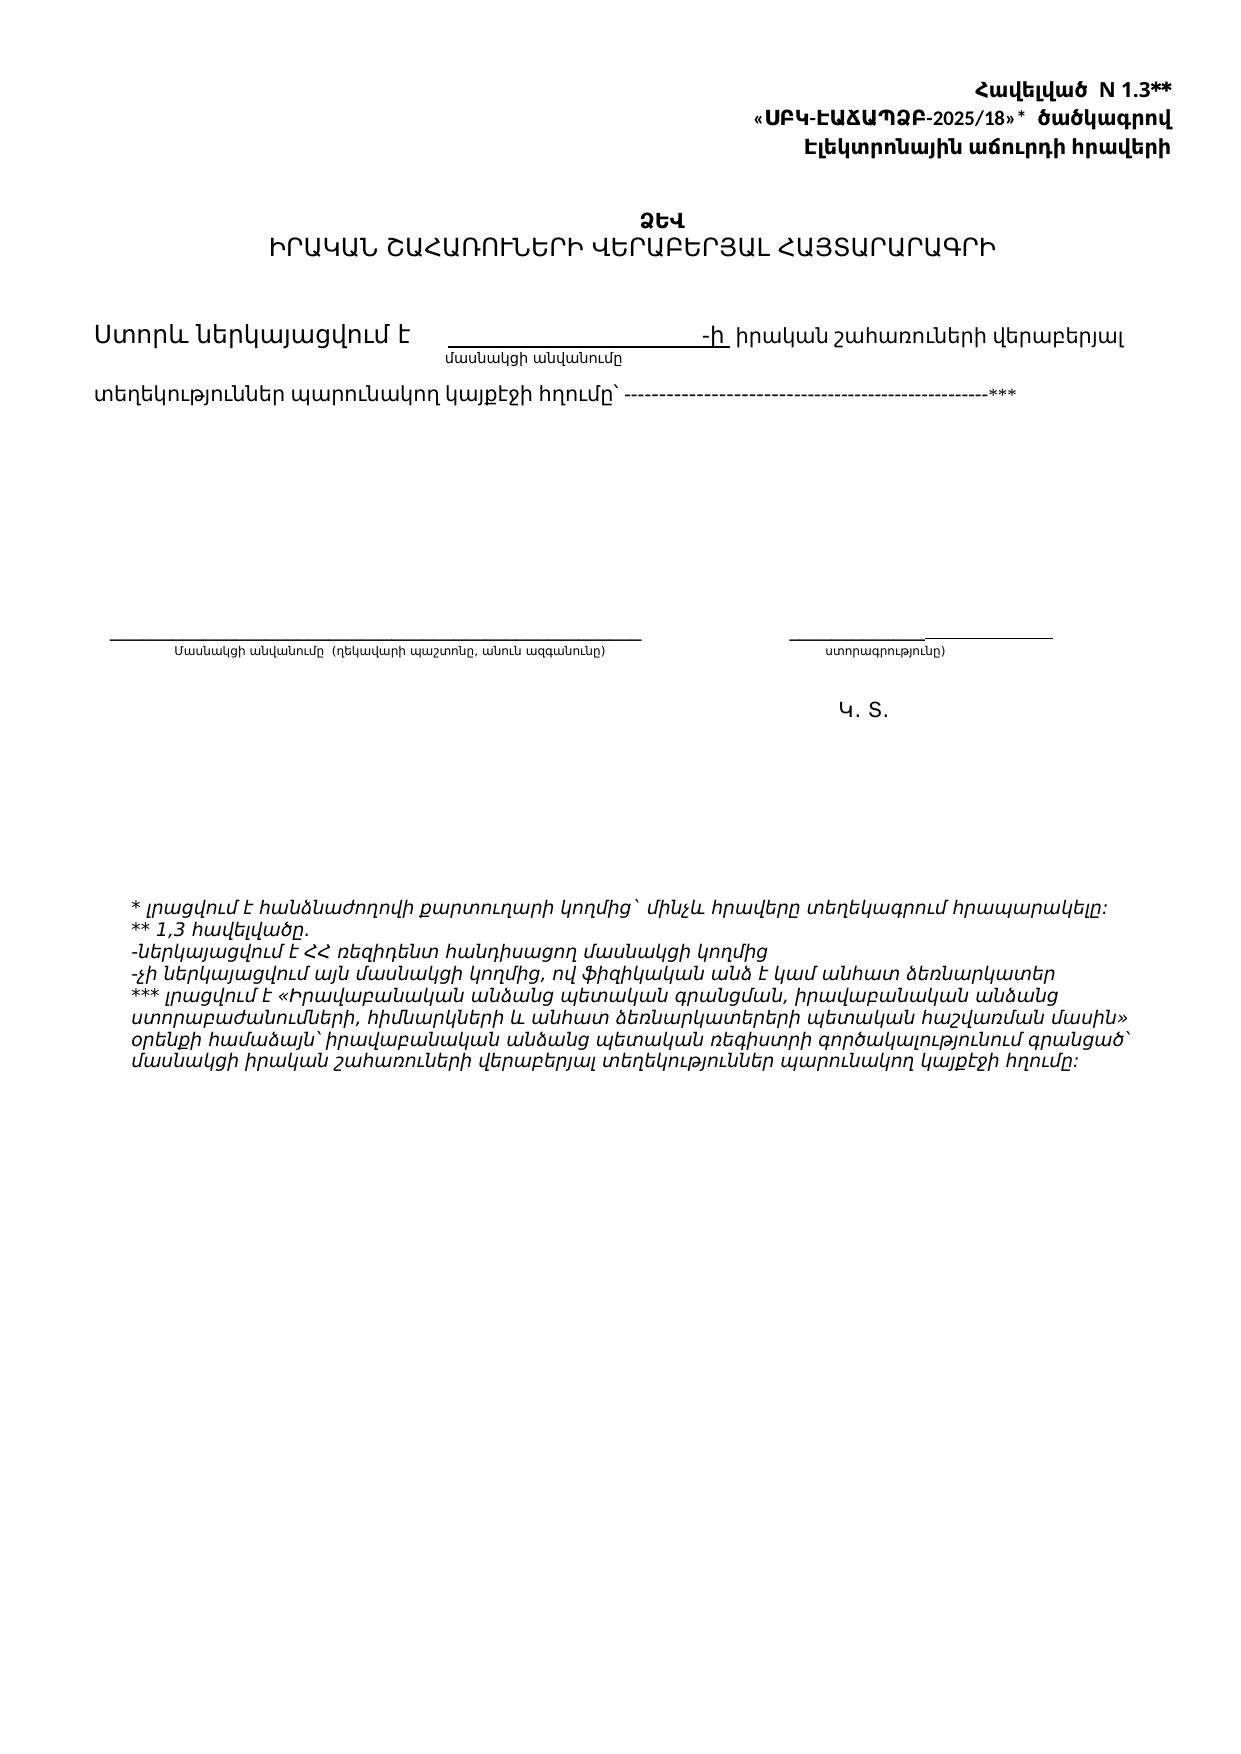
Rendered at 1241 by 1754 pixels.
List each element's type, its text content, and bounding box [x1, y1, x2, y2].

text Կ. Տ. [94, 698, 1171, 722]
text ԻՐԱԿԱՆ ՇԱՀԱՌՈՒՆԵՐԻ ՎԵՐԱԲԵՐՅԱԼ ՀԱՅՏԱՐԱՐԱԳՐԻ [94, 233, 1171, 262]
text *** լրացվում է «Իրավաբանական անձանց պետական գրանցման, իրավաբանական անձանց ստորաբաժանումների, հիմնարկների և անհատ ձեռնարկատերերի պետական հաշվառման մասին» օրենքի համաձայն՝ իրավաբանական անձանց պետական ռեգիստրի գործակալությունում գրանցած՝ մասնակցի իրական շահառուների վերաբերյալ տեղեկություններ պարունակող կայքէջի հղումը: [131, 985, 1171, 1072]
text -ներկայացվում է ՀՀ ռեզիդենտ հանդիսացող մասնակցի կողմից [131, 941, 1171, 963]
text մասնակցի անվանումը [94, 350, 1171, 379]
text ** 1,3 հավելվածը․ [131, 919, 1171, 941]
text Ստորև ներկայացվում է -ի իրական շահառուների վերաբերյալ [94, 321, 1171, 350]
text ___________________________________________________ _____________ Մասնակցի անվանումը (ղեկավարի պաշտոնը, անուն ազգանունը) ստորագրությունը) [94, 617, 1171, 669]
text ՁԵՎ [94, 209, 1171, 233]
text -չի ներկայացվում այն մասնակցի կողմից, ով ֆիզիկական անձ է կամ անհատ ձեռնարկատեր [131, 963, 1171, 985]
text տեղեկություններ պարունակող կայքէջի հղումը՝ ----------------------------------------------------*** [94, 379, 1171, 408]
text * լրացվում է հանձնաժողովի քարտուղարի կողմից` մինչև հրավերը տեղեկագրում հրապարակելը: [131, 897, 1171, 919]
text Էլեկտրոնային աճուրդի հրավերի [94, 132, 1171, 160]
text Հավելված N 1.3** [94, 75, 1171, 103]
text «ՍԲԿ-ԷԱՃԱՊՁԲ-2025/18»* ծածկագրով [94, 103, 1171, 132]
